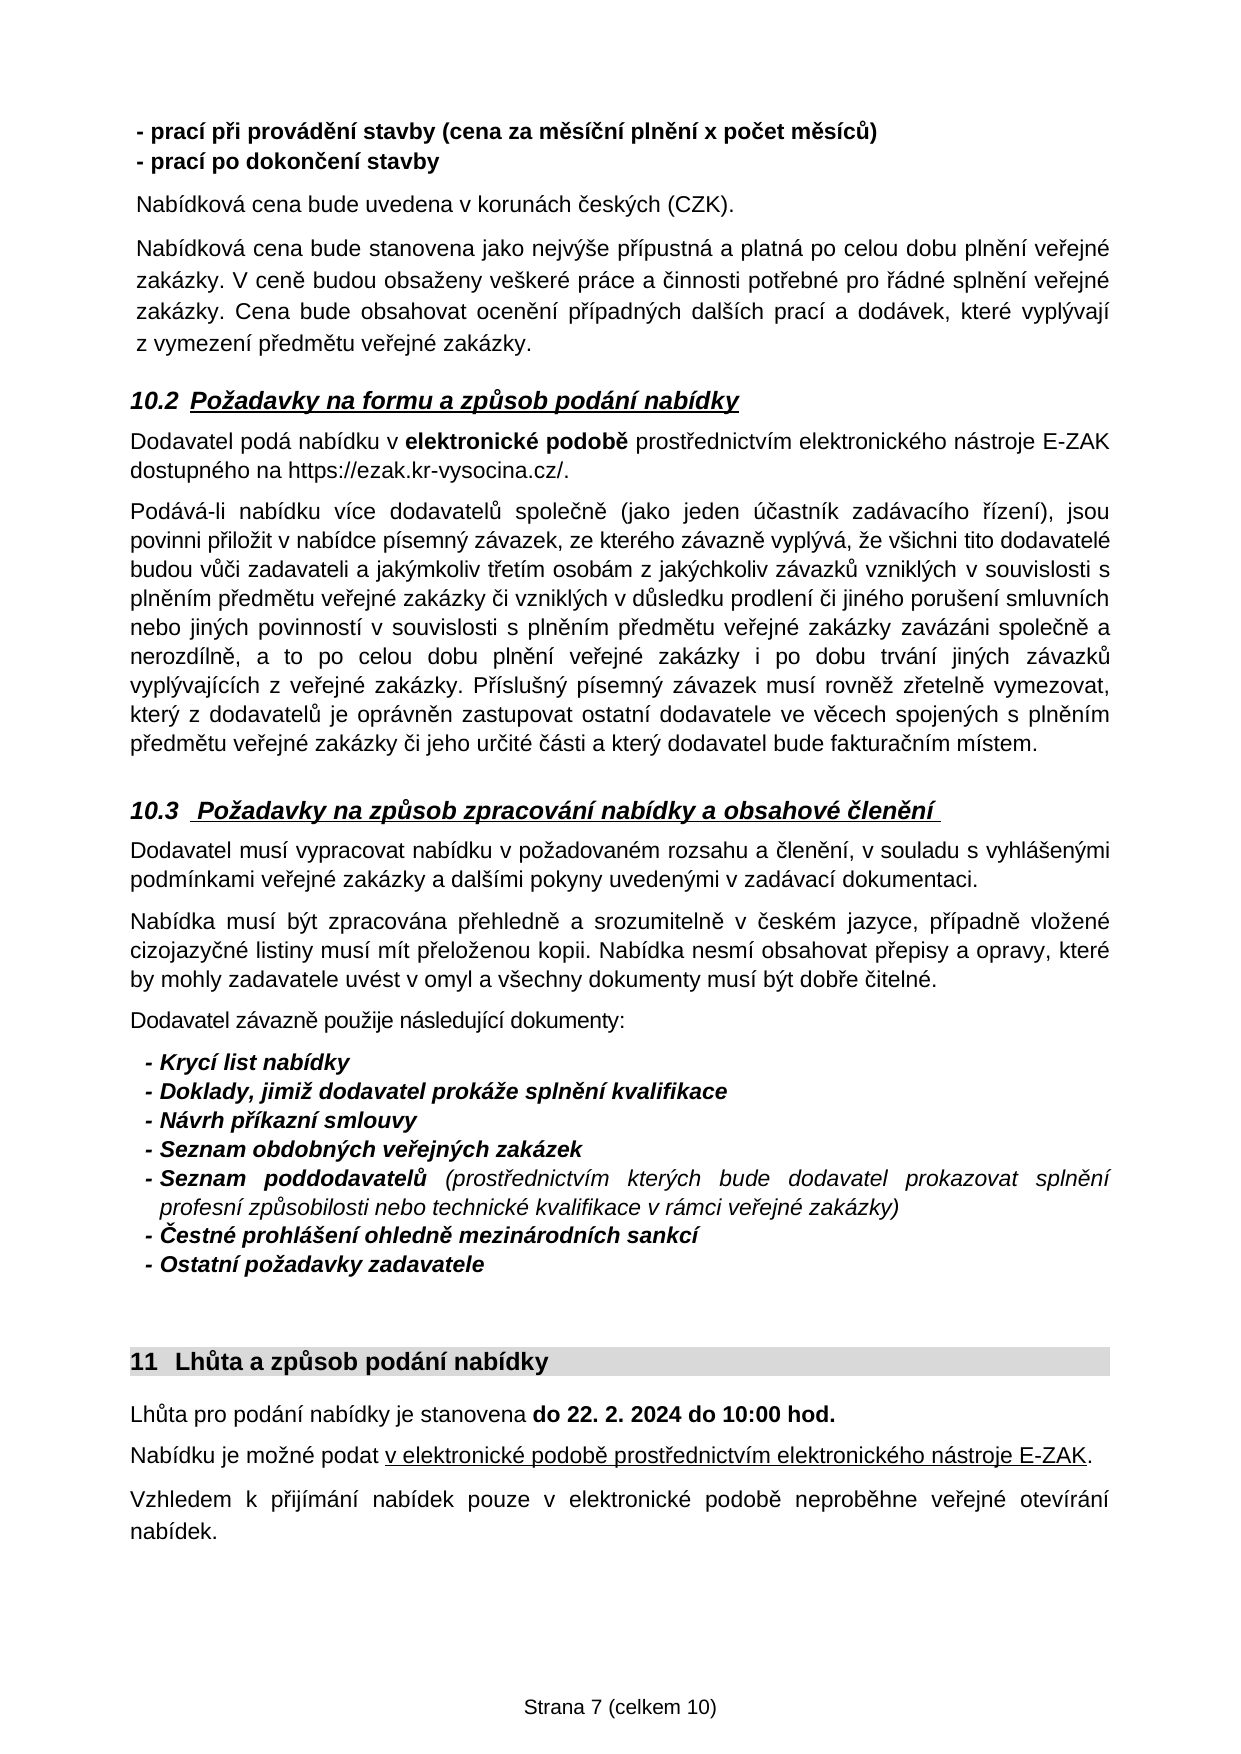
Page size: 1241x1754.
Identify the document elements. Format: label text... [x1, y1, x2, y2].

list Doklady, jimiž dodavatel prokáže splnění kvalifikace [145, 1078, 1110, 1104]
list Čestné prohlášení ohledně mezinárodních sankcí [145, 1222, 1110, 1249]
text - prací při provádění stavby (cena za měsíční plnění x počet měsíců) [130, 118, 1110, 144]
text Vzhledem k přijímání nabídek pouze v elektronické podobě neproběhne veřejné otevírání nabídek. [130, 1486, 1110, 1544]
text Nabídková cena bude stanovena jako nejvýše přípustná a platná po celou dobu plnění veřejné zakázky. V ceně budou obsaženy veškeré práce a činnosti potřebné pro řádné splnění veřejné zakázky. Cena bude obsahovat ocenění případných dalších prací a dodávek, které vyplývají z vymezení předmětu veřejné zakázky. [136, 235, 1110, 356]
list Návrh příkazní smlouvy [145, 1107, 1110, 1133]
list Krycí list nabídky [145, 1049, 1110, 1075]
text Podává-li nabídku více dodavatelů společně (jako jeden účastník zadávacího řízení), jsou povinni přiložit v nabídce písemný závazek, ze kterého závazně vyplývá, že všichni tito dodavatelé budou vůči zadavateli a jakýmkoliv třetím osobám z jakýchkoliv závazků vzniklých v souvislosti s plněním předmětu veřejné zakázky či vzniklých v důsledku prodlení či jiného porušení smluvních nebo jiných povinností v souvislosti s plněním předmětu veřejné zakázky zavázáni společně a nerozdílně, a to po celou dobu plnění veřejné zakázky i po dobu trvání jiných závazků vyplývajících z veřejné zakázky. Příslušný písemný závazek musí rovněž zřetelně vymezovat, který z dodavatelů je oprávněn zastupovat ostatní dodavatele ve věcech spojených s plněním předmětu veřejné zakázky či jeho určité části a který dodavatel bude fakturačním místem. [130, 498, 1110, 756]
text Lhůta pro podání nabídky je stanovena do 22. 2. 2024 do 10:00 hod. [130, 1401, 1110, 1427]
list Seznam obdobných veřejných zakázek [145, 1136, 1110, 1162]
list Seznam poddodavatelů (prostřednictvím kterých bude dodavatel prokazovat splnění profesní způsobilosti nebo technické kvalifikace v rámci veřejné zakázky) [145, 1164, 1110, 1220]
text Nabídku je možné podat v elektronické podobě prostřednictvím elektronického nástroje E-ZAK. [130, 1442, 1110, 1468]
list Ostatní požadavky zadavatele [145, 1251, 1110, 1278]
text Dodavatel závazně použije následující dokumenty: [130, 1007, 1110, 1033]
text - prací po dokončení stavby [130, 148, 1110, 175]
subtitle Lhůta a způsob podání nabídky [130, 1347, 1110, 1376]
text Dodavatel podá nabídku v elektronické podobě prostřednictvím elektronického nástroje E-ZAK dostupného na https://ezak.kr-vysocina.cz/. [130, 428, 1110, 483]
text Nabídka musí být zpracována přehledně a srozumitelně v českém jazyce, případně vložené cizojazyčné listiny musí mít přeloženou kopii. Nabídka nesmí obsahovat přepisy a opravy, které by mohly zadavatele uvést v omyl a všechny dokumenty musí být dobře čitelné. [130, 908, 1110, 992]
text Nabídková cena bude uvedena v korunách českých (CZK). [136, 191, 1110, 217]
subtitle Požadavky na způsob zpracování nabídky a obsahové členění [130, 796, 1110, 825]
text Dodavatel musí vypracovat nabídku v požadovaném rozsahu a členění, v souladu s vyhlášenými podmínkami veřejné zakázky a dalšími pokyny uvedenými v zadávací dokumentaci. [130, 837, 1110, 893]
subtitle Požadavky na formu a způsob podání nabídky [130, 386, 1110, 415]
